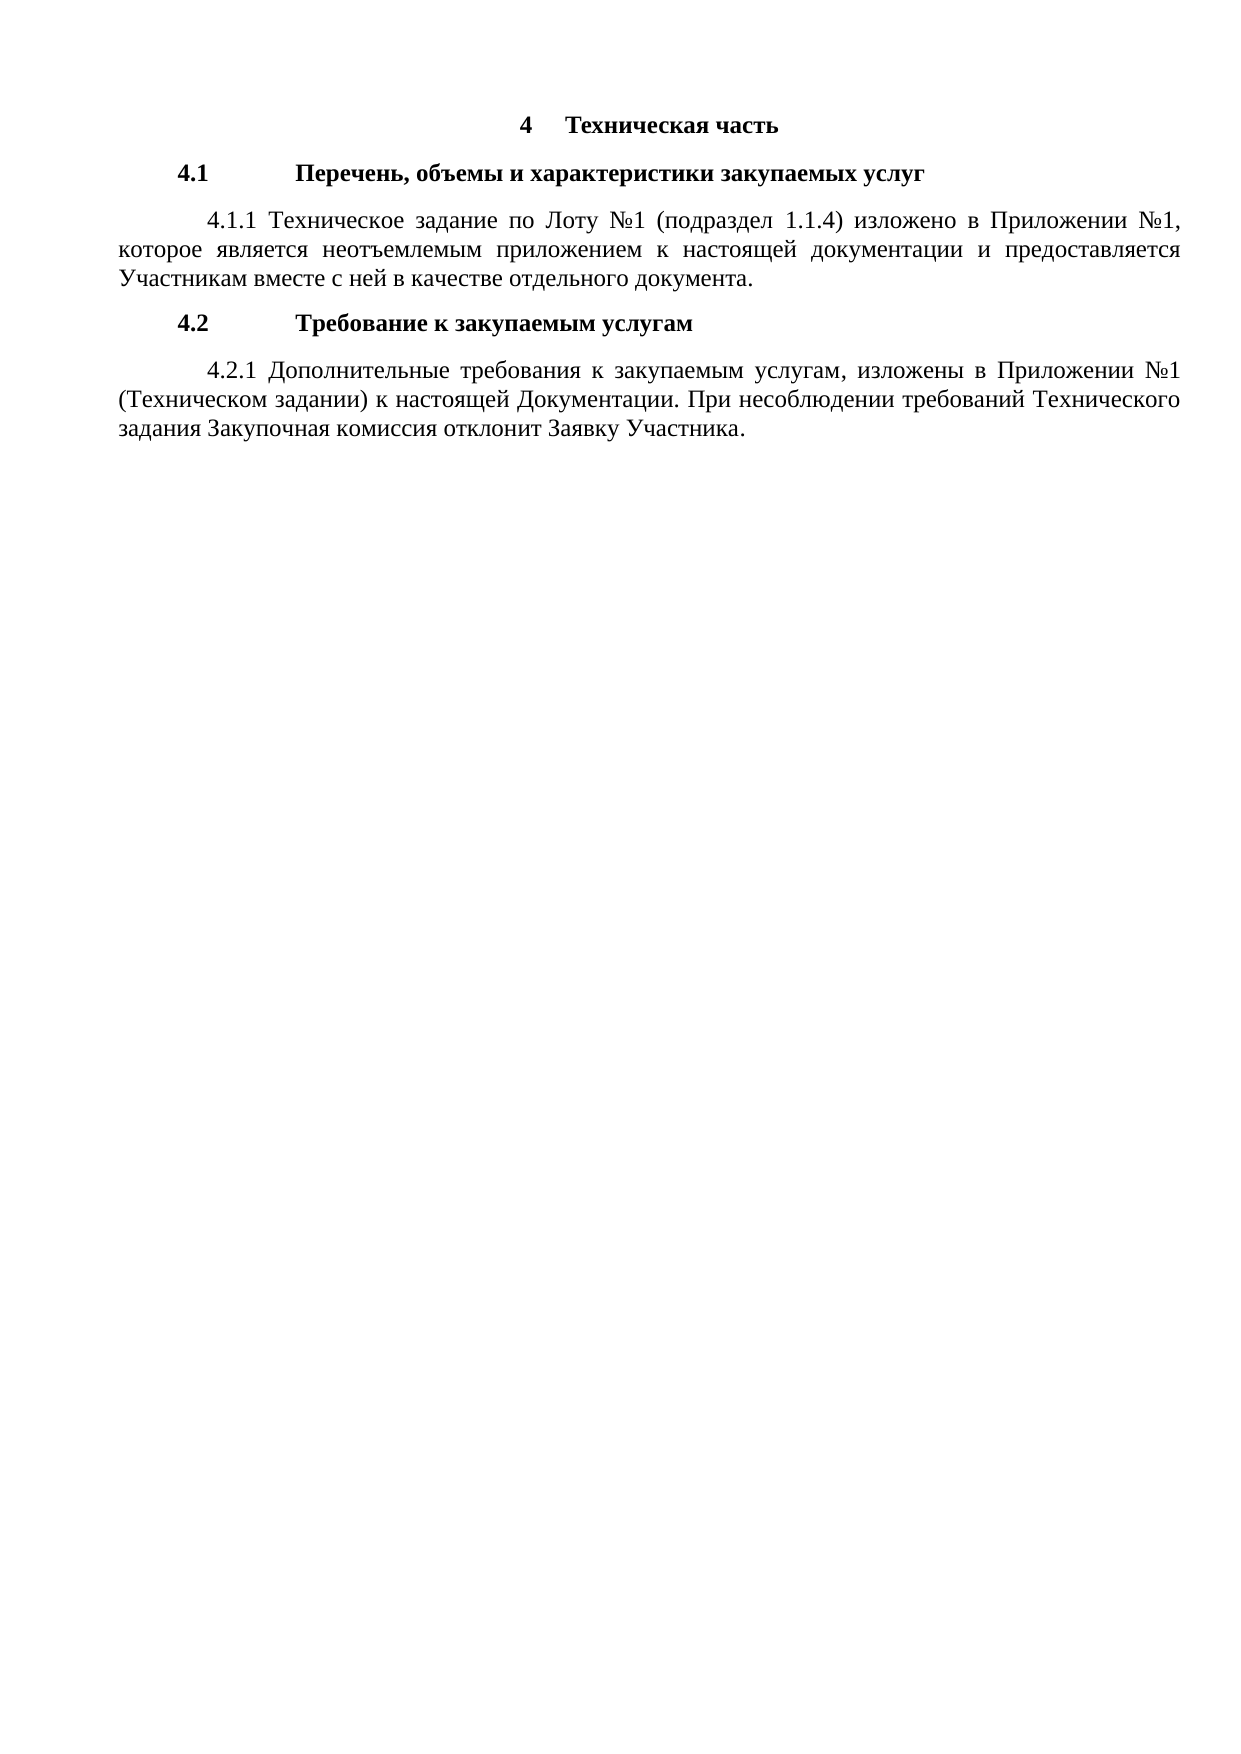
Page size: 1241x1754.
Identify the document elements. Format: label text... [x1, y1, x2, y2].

subtitle Перечень, объемы и характеристики закупаемых услуг [177, 158, 1181, 187]
subtitle Техническое задание по Лоту №1 (подраздел 1.1.4) изложено в Приложении №1, которое является неотъемлемым приложением к настоящей документации и предоставляется Участникам вместе с ней в качестве отдельного документа. [118, 206, 1181, 292]
subtitle Техническая часть [117, 110, 1181, 139]
subtitle Требование к закупаемым услугам [177, 308, 1181, 337]
subtitle Дополнительные требования к закупаемым услугам, изложены в Приложении №1 (Техническом задании) к настоящей Документации. При несоблюдении требований Технического задания Закупочная комиссия отклонит Заявку Участника. [118, 355, 1181, 442]
